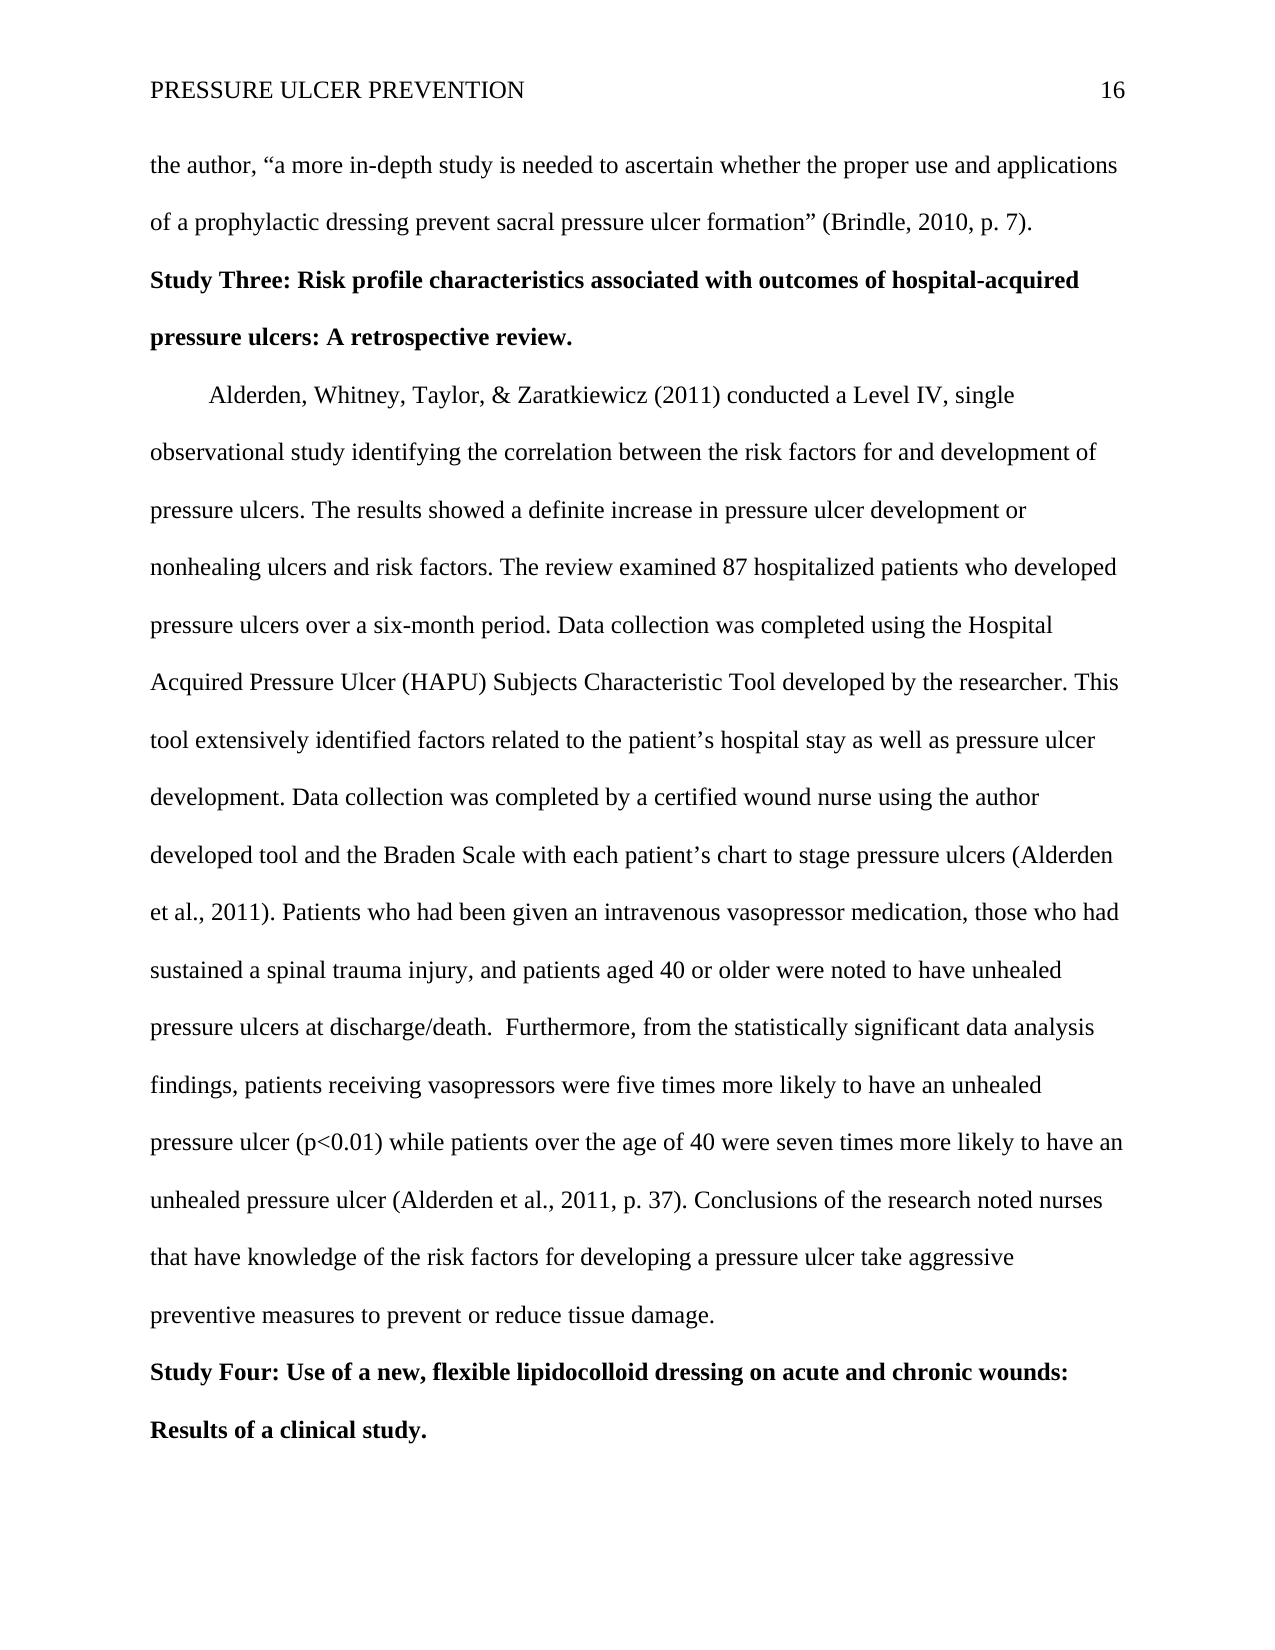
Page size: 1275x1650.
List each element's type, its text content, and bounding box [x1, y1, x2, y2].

text Study Four: Use of a new, flexible lipidocolloid dressing on acute and chronic wounds: Results of a clinical study. [150, 1357, 1125, 1444]
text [150, 150, 1125, 236]
text Alderden, Whitney, Taylor, & Zaratkiewicz (2011) conducted a Level IV, single observational study identifying the correlation between the risk factors for and development of pressure ulcers. The results showed a definite increase in pressure ulcer development or nonhealing ulcers and risk factors. The review examined 87 hospitalized patients who developed pressure ulcers over a six-month period. Data collection was completed using the Hospital Acquired Pressure Ulcer (HAPU) Subjects Characteristic Tool developed by the researcher. This tool extensively identified factors related to the patient’s hospital stay as well as pressure ulcer development. Data collection was completed by a certified wound nurse using the author developed tool and the Braden Scale with each patient’s chart to stage pressure ulcers (Alderden et al., 2011). Patients who had been given an intravenous vasopressor medication, those who had sustained a spinal trauma injury, and patients aged 40 or older were noted to have unhealed pressure ulcers at discharge/death. Furthermore, from the statistically significant data analysis findings, patients receiving vasopressors were five times more likely to have an unhealed pressure ulcer (p<0.01) while patients over the age of 40 were seven times more likely to have an unhealed pressure ulcer (Alderden et al., 2011, p. 37). Conclusions of the research noted nurses that have knowledge of the risk factors for developing a pressure ulcer take aggressive preventive measures to prevent or reduce tissue damage. [150, 380, 1125, 1329]
text Study Three: Risk profile characteristics associated with outcomes of hospital-acquired pressure ulcers: A retrospective review. [150, 265, 1125, 351]
